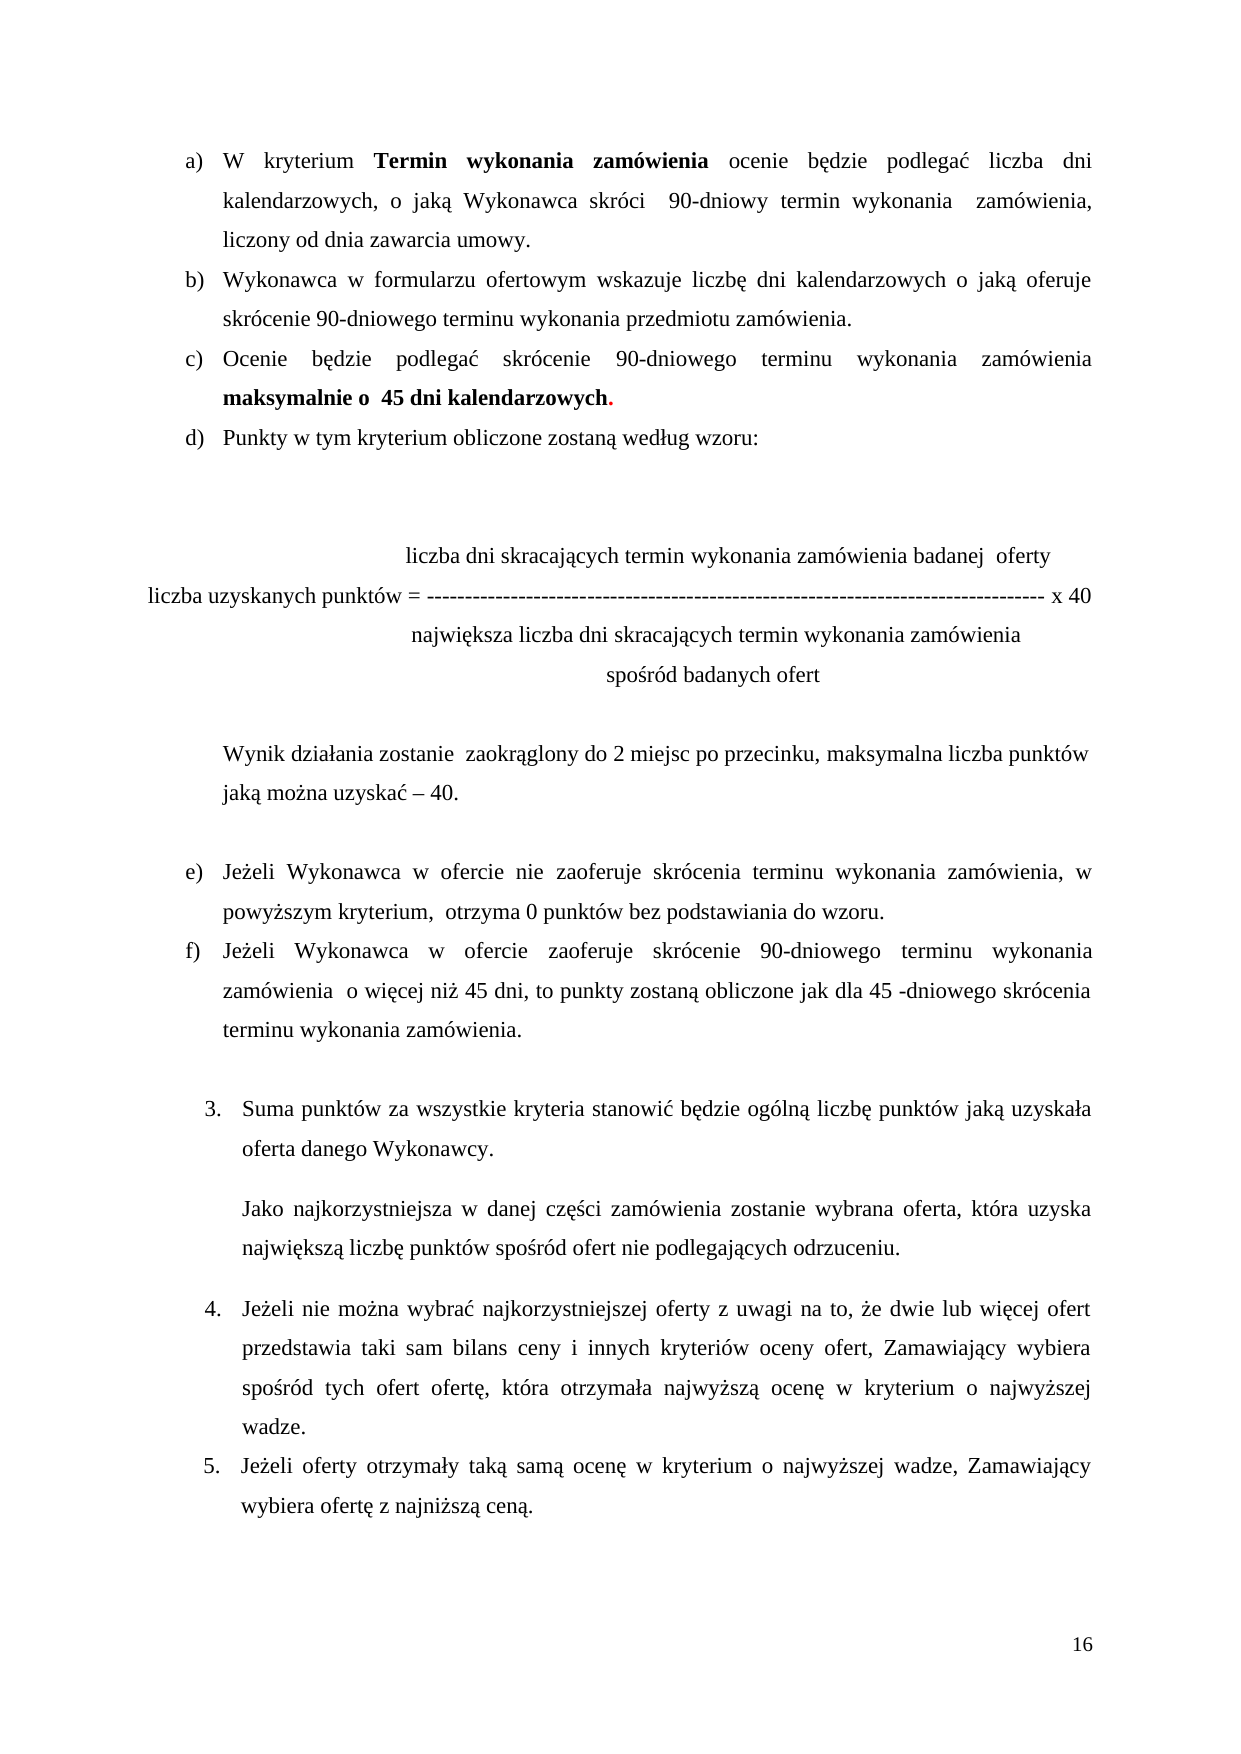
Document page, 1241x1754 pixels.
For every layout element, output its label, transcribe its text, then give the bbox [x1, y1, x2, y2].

list Jeżeli Wykonawca w ofercie nie zaoferuje skrócenia terminu wykonania zamówienia, w powyższym kryterium, otrzyma 0 punktów bez podstawiania do wzoru. [185, 858, 1093, 924]
list Wykonawca w formularzu ofertowym wskazuje liczbę dni kalendarzowych o jaką oferuje skrócenie 90-dniowego terminu wykonania przedmiotu zamówienia. [185, 266, 1093, 332]
list Jeżeli nie można wybrać najkorzystniejszej oferty z uwagi na to, że dwie lub więcej ofert przedstawia taki sam bilans ceny i innych kryteriów oceny ofert, Zamawiający wybiera spośród tych ofert ofertę, która otrzymała najwyższą ocenę w kryterium o najwyższej wadze. [204, 1295, 1093, 1439]
text liczba dni skracających termin wykonania zamówienia badanej oferty [148, 542, 1093, 569]
list Punkty w tym kryterium obliczone zostaną według wzoru: [185, 424, 1093, 450]
list Jeżeli Wykonawca w ofercie zaoferuje skrócenie 90-dniowego terminu wykonania zamówienia o więcej niż 45 dni, to punkty zostaną obliczone jak dla 45 -dniowego skrócenia terminu wykonania zamówienia. [185, 937, 1093, 1042]
text liczba uzyskanych punktów = --------------------------------------------------------------------------------- x 40 [148, 582, 1093, 608]
list Jeżeli oferty otrzymały taką samą ocenę w kryterium o najwyższej wadze, Zamawiający wybiera ofertę z najniższą ceną. [203, 1453, 1093, 1518]
list Wynik działania zostanie zaokrąglony do 2 miejsc po przecinku, maksymalna liczba punktów jaką można uzyskać – 40. [223, 740, 1093, 806]
list Ocenie będzie podlegać skrócenie 90-dniowego terminu wykonania zamówienia maksymalnie o 45 dni kalendarzowych. [185, 345, 1093, 411]
text największa liczba dni skracających termin wykonania zamówienia [148, 621, 1093, 648]
list Suma punktów za wszystkie kryteria stanowić będzie ogólną liczbę punktów jaką uzyskała oferta danego Wykonawcy. [204, 1095, 1093, 1161]
text spośród badanych ofert [148, 661, 1093, 687]
text Jako najkorzystniejsza w danej części zamówienia zostanie wybrana oferta, która uzyska największą liczbę punktów spośród ofert nie podlegających odrzuceniu. [242, 1195, 1093, 1261]
list W kryterium Termin wykonania zamówienia ocenie będzie podlegać liczba dni kalendarzowych, o jaką Wykonawca skróci 90-dniowy termin wykonania zamówienia, liczony od dnia zawarcia umowy. [185, 148, 1093, 253]
